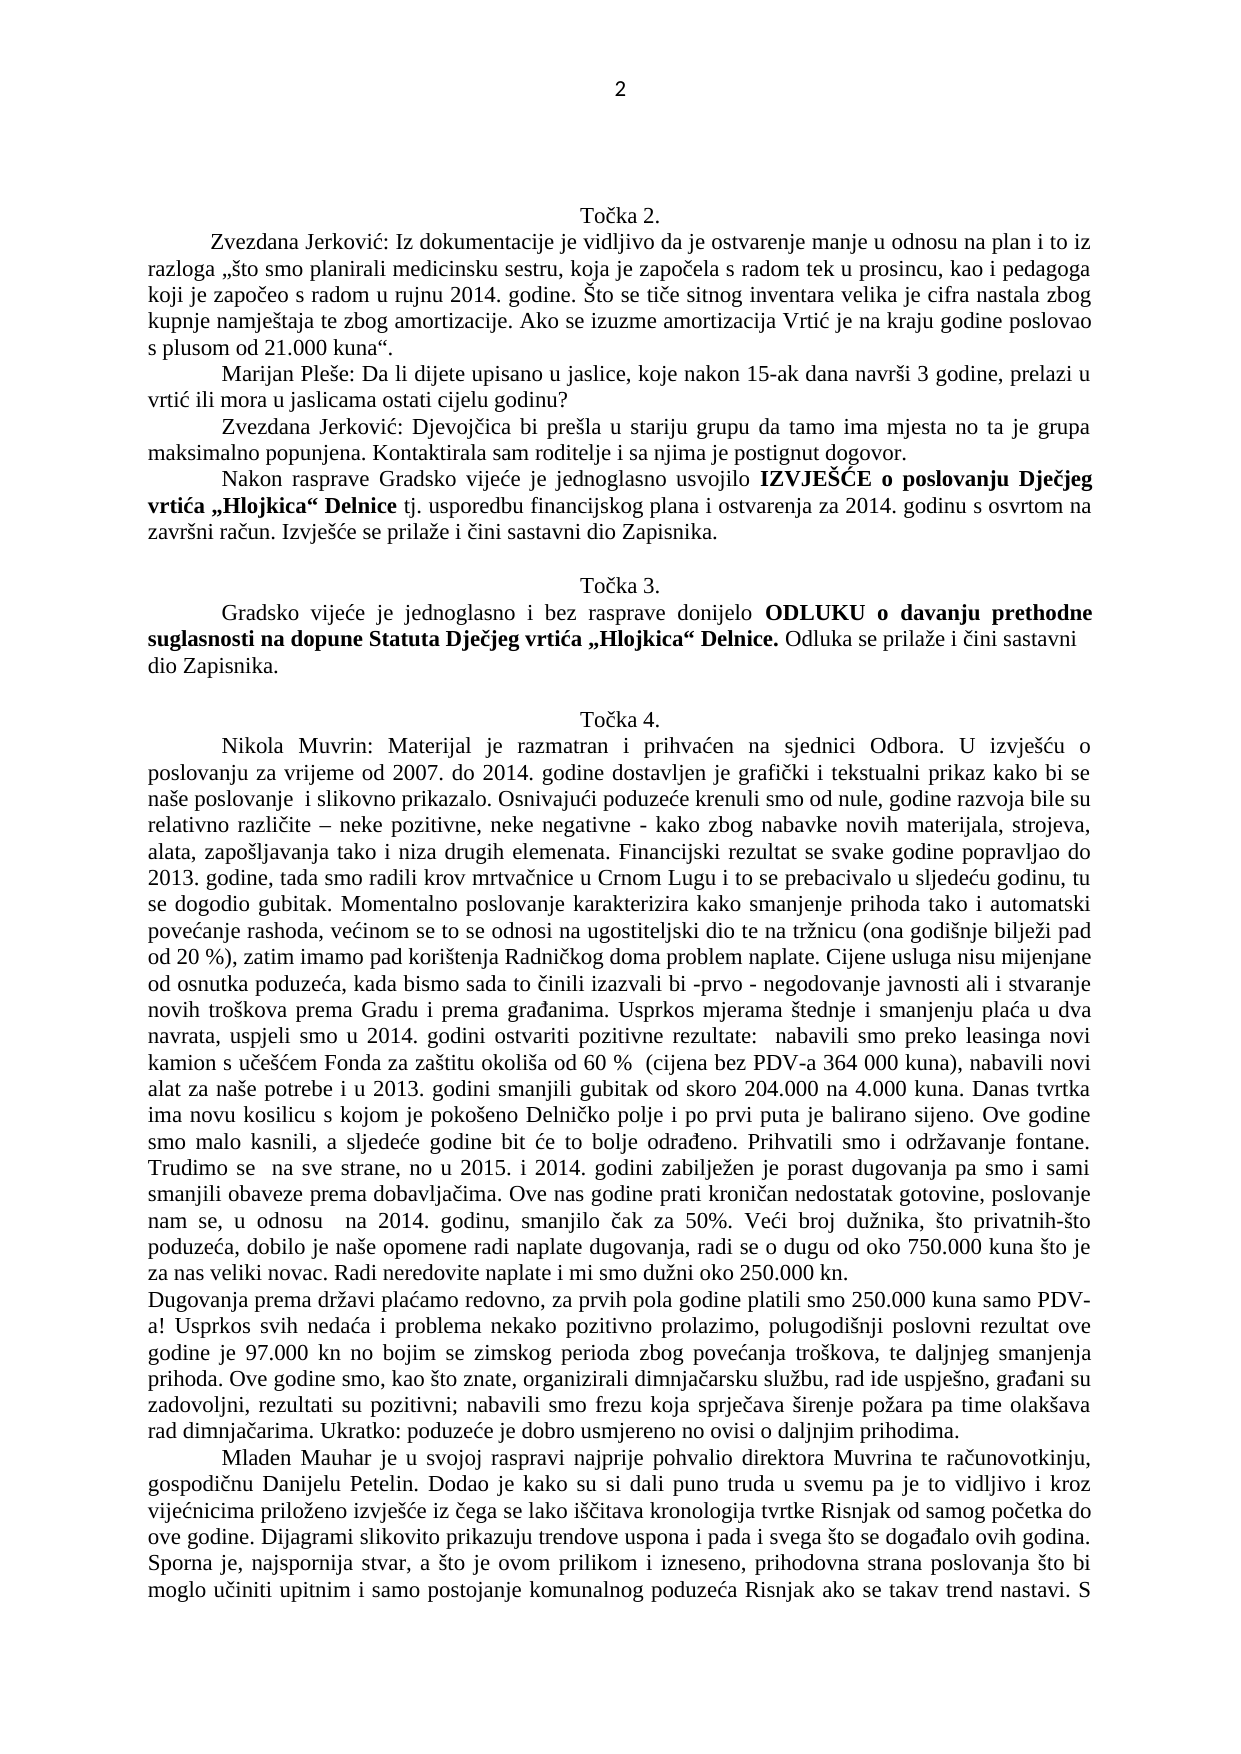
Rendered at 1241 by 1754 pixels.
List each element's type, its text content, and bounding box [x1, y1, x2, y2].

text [148, 1444, 1093, 1602]
text Točka 3. [148, 573, 1093, 599]
text Točka 2. [148, 202, 1093, 228]
text Zvezdana Jerković: Iz dokumentacije je vidljivo da je ostvarenje manje u odnosu na plan i to iz razloga „što smo planirali medicinsku sestru, koja je započela s radom tek u prosincu, kao i pedagoga koji je započeo s radom u rujnu 2014. godine. Što se tiče sitnog inventara velika je cifra nastala zbog kupnje namještaja te zbog amortizacije. Ako se izuzme amortizacija Vrtić je na kraju godine poslovao s plusom od 21.000 kuna“. [148, 228, 1093, 360]
text Dugovanja prema državi plaćamo redovno, za prvih pola godine platili smo 250.000 kuna samo PDV-a! Usprkos svih nedaća i problema nekako pozitivno prolazimo, polugodišnji poslovni rezultat ove godine je 97.000 kn no bojim se zimskog perioda zbog povećanja troškova, te daljnjeg smanjenja prihoda. Ove godine smo, kao što znate, organizirali dimnjačarsku službu, rad ide uspješno, građani su zadovoljni, rezultati su pozitivni; nabavili smo frezu koja sprječava širenje požara pa time olakšava rad dimnjačarima. Ukratko: poduzeće je dobro usmjereno no ovisi o daljnjim prihodima. [148, 1286, 1093, 1444]
text Gradsko vijeće je jednoglasno i bez rasprave donijelo ODLUKU o davanju prethodne suglasnosti na dopune Statuta Dječjeg vrtića „Hlojkica“ Delnice. Odluka se prilaže i čini sastavni [148, 599, 1093, 652]
text dio Zapisnika. [148, 652, 1093, 678]
text Nakon rasprave Gradsko vijeće je jednoglasno usvojilo IZVJEŠĆE o poslovanju Dječjeg vrtića „Hlojkica“ Delnice tj. usporedbu financijskog plana i ostvarenja za 2014. godinu s osvrtom na završni račun. Izvješće se prilaže i čini sastavni dio Zapisnika. [148, 466, 1093, 544]
text Zvezdana Jerković: Djevojčica bi prešla u stariju grupu da tamo ima mjesta no ta je grupa maksimalno popunjena. Kontaktirala sam roditelje i sa njima je postignut dogovor. [148, 413, 1093, 466]
text Točka 4. [148, 706, 1093, 732]
text Marijan Pleše: Da li dijete upisano u jaslice, koje nakon 15-ak dana navrši 3 godine, prelazi u vrtić ili mora u jaslicama ostati cijelu godinu? [148, 360, 1093, 413]
text Nikola Muvrin: Materijal je razmatran i prihvaćen na sjednici Odbora. U izvješću o poslovanju za vrijeme od 2007. do 2014. godine dostavljen je grafički i tekstualni prikaz kako bi se naše poslovanje i slikovno prikazalo. Osnivajući poduzeće krenuli smo od nule, godine razvoja bile su relativno različite – neke pozitivne, neke negativne - kako zbog nabavke novih materijala, strojeva, alata, zapošljavanja tako i niza drugih elemenata. Financijski rezultat se svake godine popravljao do 2013. godine, tada smo radili krov mrtvačnice u Crnom Lugu i to se prebacivalo u sljedeću godinu, tu se dogodio gubitak. Momentalno poslovanje karakterizira kako smanjenje prihoda tako i automatski povećanje rashoda, većinom se to se odnosi na ugostiteljski dio te na tržnicu (ona godišnje bilježi pad od 20 %), zatim imamo pad korištenja Radničkog doma problem naplate. Cijene usluga nisu mijenjane od osnutka poduzeća, kada bismo sada to činili izazvali bi -prvo - negodovanje javnosti ali i stvaranje novih troškova prema Gradu i prema građanima. Usprkos mjerama štednje i smanjenju plaća u dva navrata, uspjeli smo u 2014. godini ostvariti pozitivne rezultate: nabavili smo preko leasinga novi kamion s učešćem Fonda za zaštitu okoliša od 60 % (cijena bez PDV-a 364 000 kuna), nabavili novi alat za naše potrebe i u 2013. godini smanjili gubitak od skoro 204.000 na 4.000 kuna. Danas tvrtka ima novu kosilicu s kojom je pokošeno Delničko polje i po prvi puta je balirano sijeno. Ove godine smo malo kasnili, a sljedeće godine bit će to bolje odrađeno. Prihvatili smo i održavanje fontane. Trudimo se na sve strane, no u 2015. i 2014. godini zabilježen je porast dugovanja pa smo i sami smanjili obaveze prema dobavljačima. Ove nas godine prati kroničan nedostatak gotovine, poslovanje nam se, u odnosu na 2014. godinu, smanjilo čak za 50%. Veći broj dužnika, što privatnih-što poduzeća, dobilo je naše opomene radi naplate dugovanja, radi se o dugu od oko 750.000 kuna što je za nas veliki novac. Radi neredovite naplate i mi smo dužni oko 250.000 kn. [148, 732, 1093, 1286]
